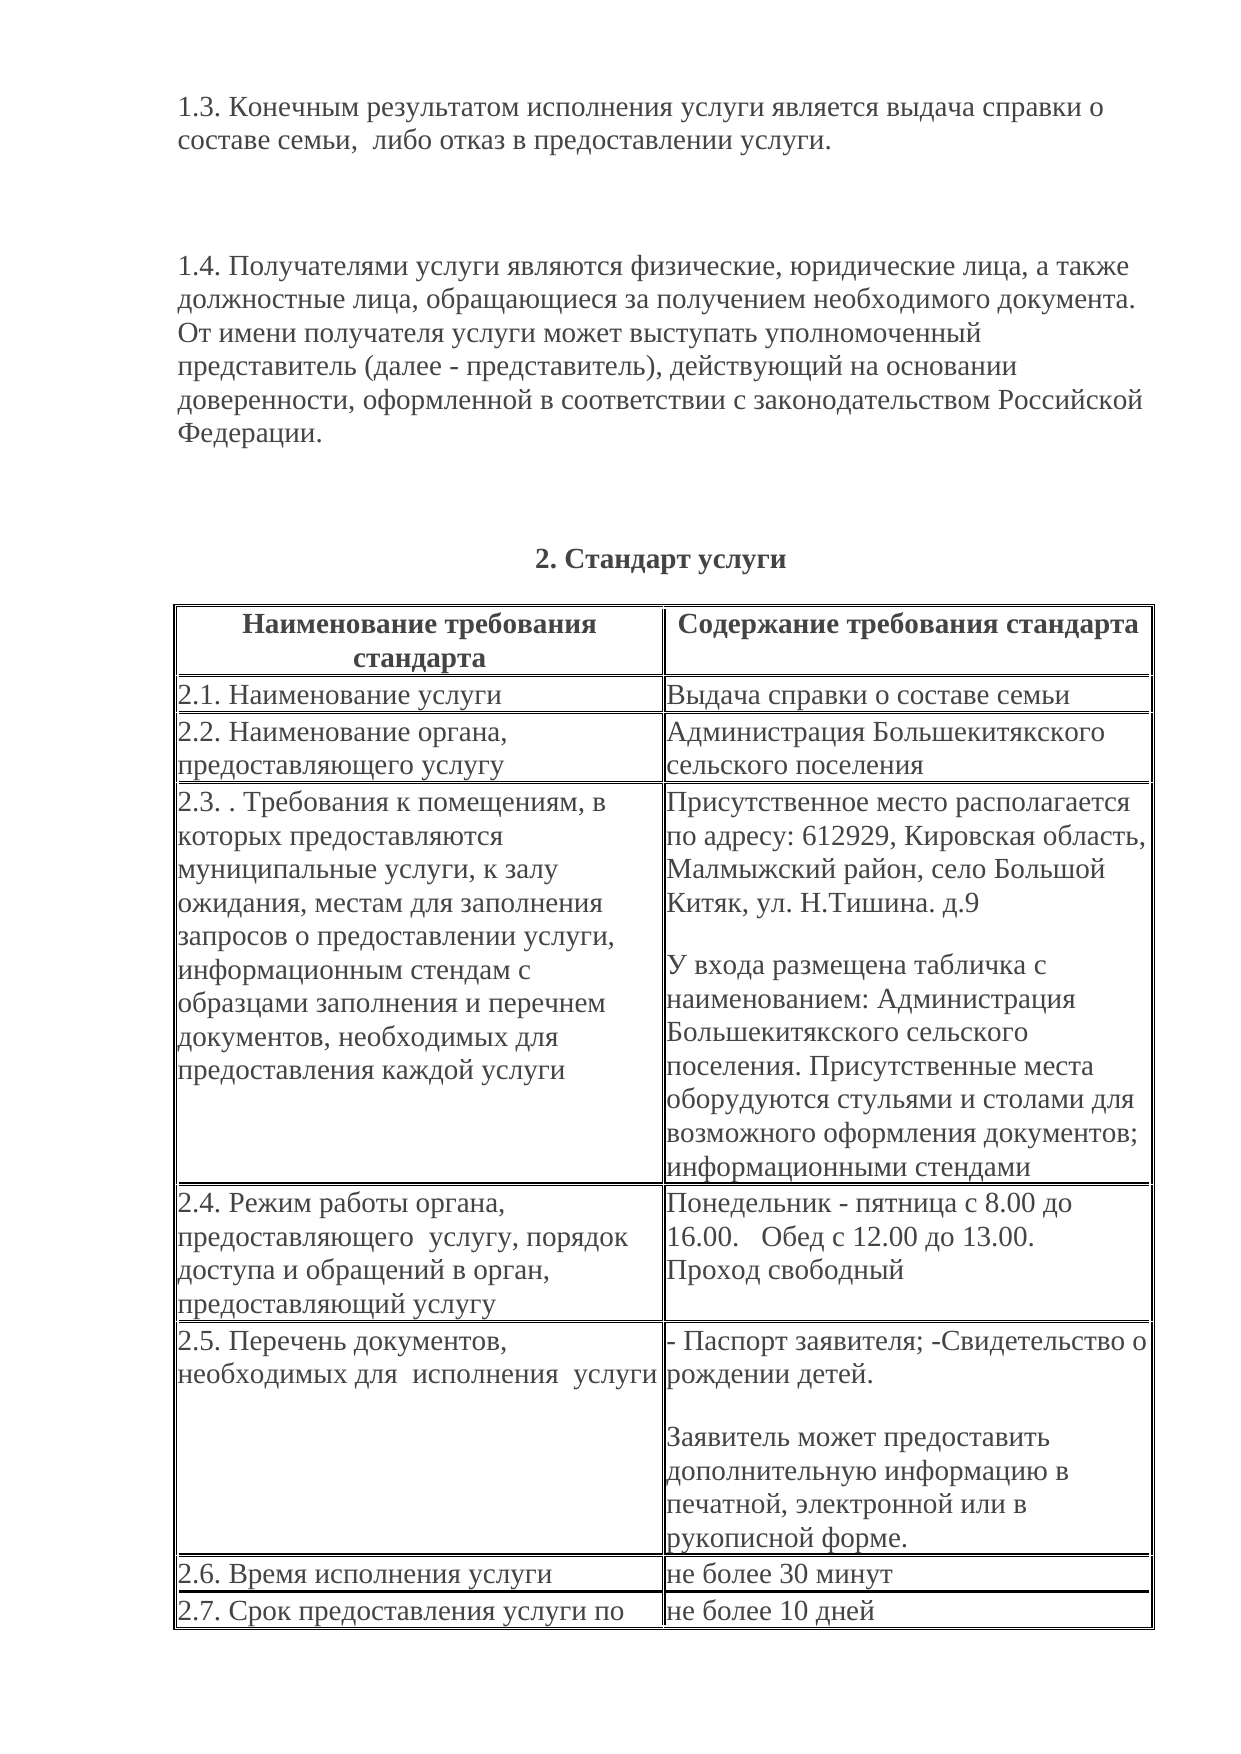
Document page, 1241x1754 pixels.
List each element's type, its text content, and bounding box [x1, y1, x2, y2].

table_cell Администрация Большекитякского сельского поселения [664, 711, 1153, 781]
table_cell Присутственное место располагается по адресу: 612929, Кировская область, Малмыжский район, село Большой Китяк, ул. Н.Тишина. д.9 У входа размещена табличка с наименованием: Администрация Большекитякского сельского поселения. Присутственные места оборудуются стульями и столами для возможного оформления документов; информационными стендами [664, 781, 1153, 1182]
table_header Наименование требования стандарта [177, 605, 664, 674]
table_header Содержание требования стандарта [664, 607, 1151, 674]
table_cell 2.2. Наименование органа, предоставляющего услугу [175, 711, 664, 781]
table_cell 2.5. Перечень документов, необходимых для исполнения услуги [177, 1320, 662, 1553]
table_cell Понедельник - пятница с 8.00 до 16.00. Обед с 12.00 до 13.00. Проход свободный [666, 1182, 1152, 1319]
table_cell не более 10 дней [664, 1590, 1151, 1627]
table_cell 2.3. . Требования к помещениям, в которых предоставляются муниципальные услуги, к залу ожидания, местам для заполнения запросов о предоставлении услуги, информационным стендам с образцами заполнения и перечнем документов, необходимых для предоставления каждой услуги [175, 781, 664, 1182]
text 2. Стандарт услуги [177, 541, 1152, 574]
table_cell 2.4. Режим работы органа, предоставляющего услугу, порядок доступа и обращений в орган, предоставляющий услугу [177, 1182, 662, 1319]
table_cell - Паспорт заявителя; -Свидетельство о рождении детей. Заявитель может предоставить дополнительную информацию в печатной, электронной или в рукописной форме. [666, 1320, 1152, 1553]
table_cell 2.6. Время исполнения услуги [177, 1553, 662, 1590]
text 1.4. Получателями услуги являются физические, юридические лица, а также должностные лица, обращающиеся за получением необходимого документа. От имени получателя услуги может выступать уполномоченный представитель (далее - представитель), действующий на основании доверенности, оформленной в соответствии с законодательством Российской Федерации. [177, 248, 1152, 449]
text 1.3. Конечным результатом исполнения услуги является выдача справки о составе семьи, либо отказ в предоставлении услуги. [177, 89, 1152, 156]
table_cell не более 30 минут [666, 1553, 1152, 1590]
table_cell Выдача справки о составе семьи [664, 674, 1153, 711]
table_cell 2.1. Наименование услуги [175, 674, 664, 711]
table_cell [177, 1590, 664, 1627]
